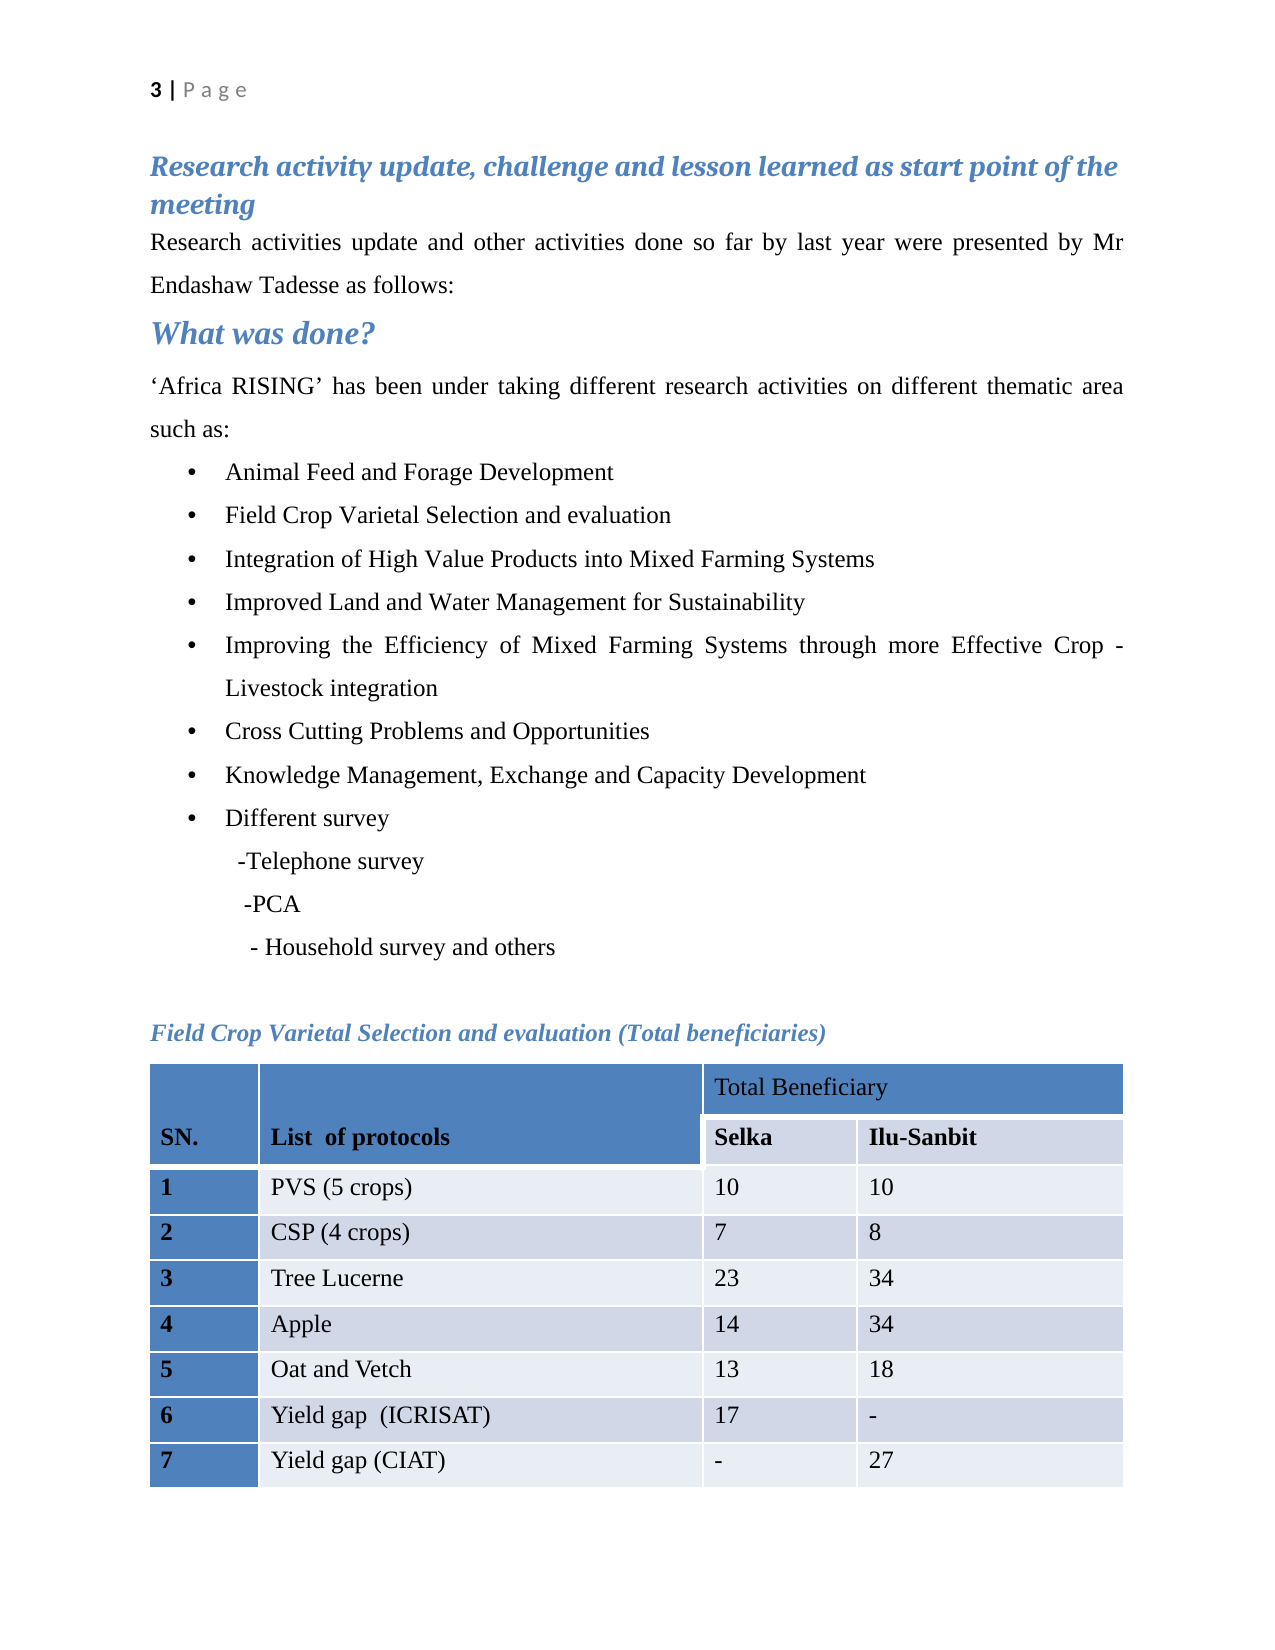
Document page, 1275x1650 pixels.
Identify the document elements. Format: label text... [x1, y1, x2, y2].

table_cell 2 [150, 1216, 258, 1259]
table_cell 34 [858, 1261, 1123, 1305]
list Improving the Efficiency of Mixed Farming Systems through more Effective Crop - Livestock integration [187, 630, 1125, 702]
table_header Total Beneficiary [704, 1064, 1123, 1114]
table_cell 17 [704, 1398, 856, 1442]
table_cell Tree Lucerne [260, 1261, 702, 1305]
table_cell CSP (4 crops) [260, 1216, 702, 1259]
table_cell Oat and Vetch [260, 1353, 702, 1396]
text Research activities update and other activities done so far by last year were presented by Mr Endashaw Tadesse as follows: [150, 227, 1125, 299]
list Animal Feed and Forage Development [187, 457, 1125, 486]
table_cell 13 [704, 1353, 856, 1396]
table_cell 7 [150, 1444, 258, 1487]
table_cell PVS (5 crops) [260, 1170, 702, 1214]
table_cell 8 [858, 1216, 1123, 1259]
list Knowledge Management, Exchange and Capacity Development [187, 759, 1125, 788]
table_cell 27 [858, 1444, 1123, 1487]
table_cell Yield gap (CIAT) [260, 1444, 702, 1487]
table_cell 3 [150, 1261, 258, 1305]
table_cell Apple [260, 1307, 702, 1351]
list Cross Cutting Problems and Opportunities [187, 716, 1125, 745]
table_cell 34 [858, 1307, 1123, 1351]
text What was done? [150, 313, 1125, 352]
table_cell 18 [858, 1353, 1123, 1396]
text Field Crop Varietal Selection and evaluation (Total beneficiaries) [150, 1018, 1125, 1047]
table_cell 5 [150, 1353, 258, 1396]
list Integration of High Value Products into Mixed Farming Systems [187, 543, 1125, 572]
table_cell 23 [704, 1261, 856, 1305]
table_header List of protocols [260, 1064, 702, 1164]
table_cell 10 [858, 1166, 1123, 1214]
table_cell 14 [704, 1307, 856, 1351]
text - Household survey and others [150, 932, 1125, 961]
table_cell - [858, 1398, 1123, 1442]
table_cell 7 [704, 1216, 856, 1259]
table_cell 4 [150, 1307, 258, 1351]
table_header SN. [150, 1064, 258, 1164]
table_cell Selka [706, 1120, 856, 1164]
table_cell Ilu-Sanbit [858, 1120, 1123, 1164]
table_cell - [704, 1444, 856, 1487]
list Different survey [187, 803, 1125, 832]
table_cell Yield gap (ICRISAT) [260, 1398, 702, 1442]
text -PCA [150, 889, 1125, 918]
table_cell 6 [150, 1398, 258, 1442]
text Research activity update, challenge and lesson learned as start point of the meeting [150, 150, 1125, 222]
text -Telephone survey [150, 846, 1125, 875]
list Field Crop Varietal Selection and evaluation [187, 500, 1125, 529]
text ‘Africa RISING’ has been under taking different research activities on different thematic area such as: [150, 371, 1125, 443]
list Improved Land and Water Management for Sustainability [187, 587, 1125, 616]
table_cell 1 [150, 1170, 258, 1214]
table_cell 10 [704, 1166, 856, 1214]
